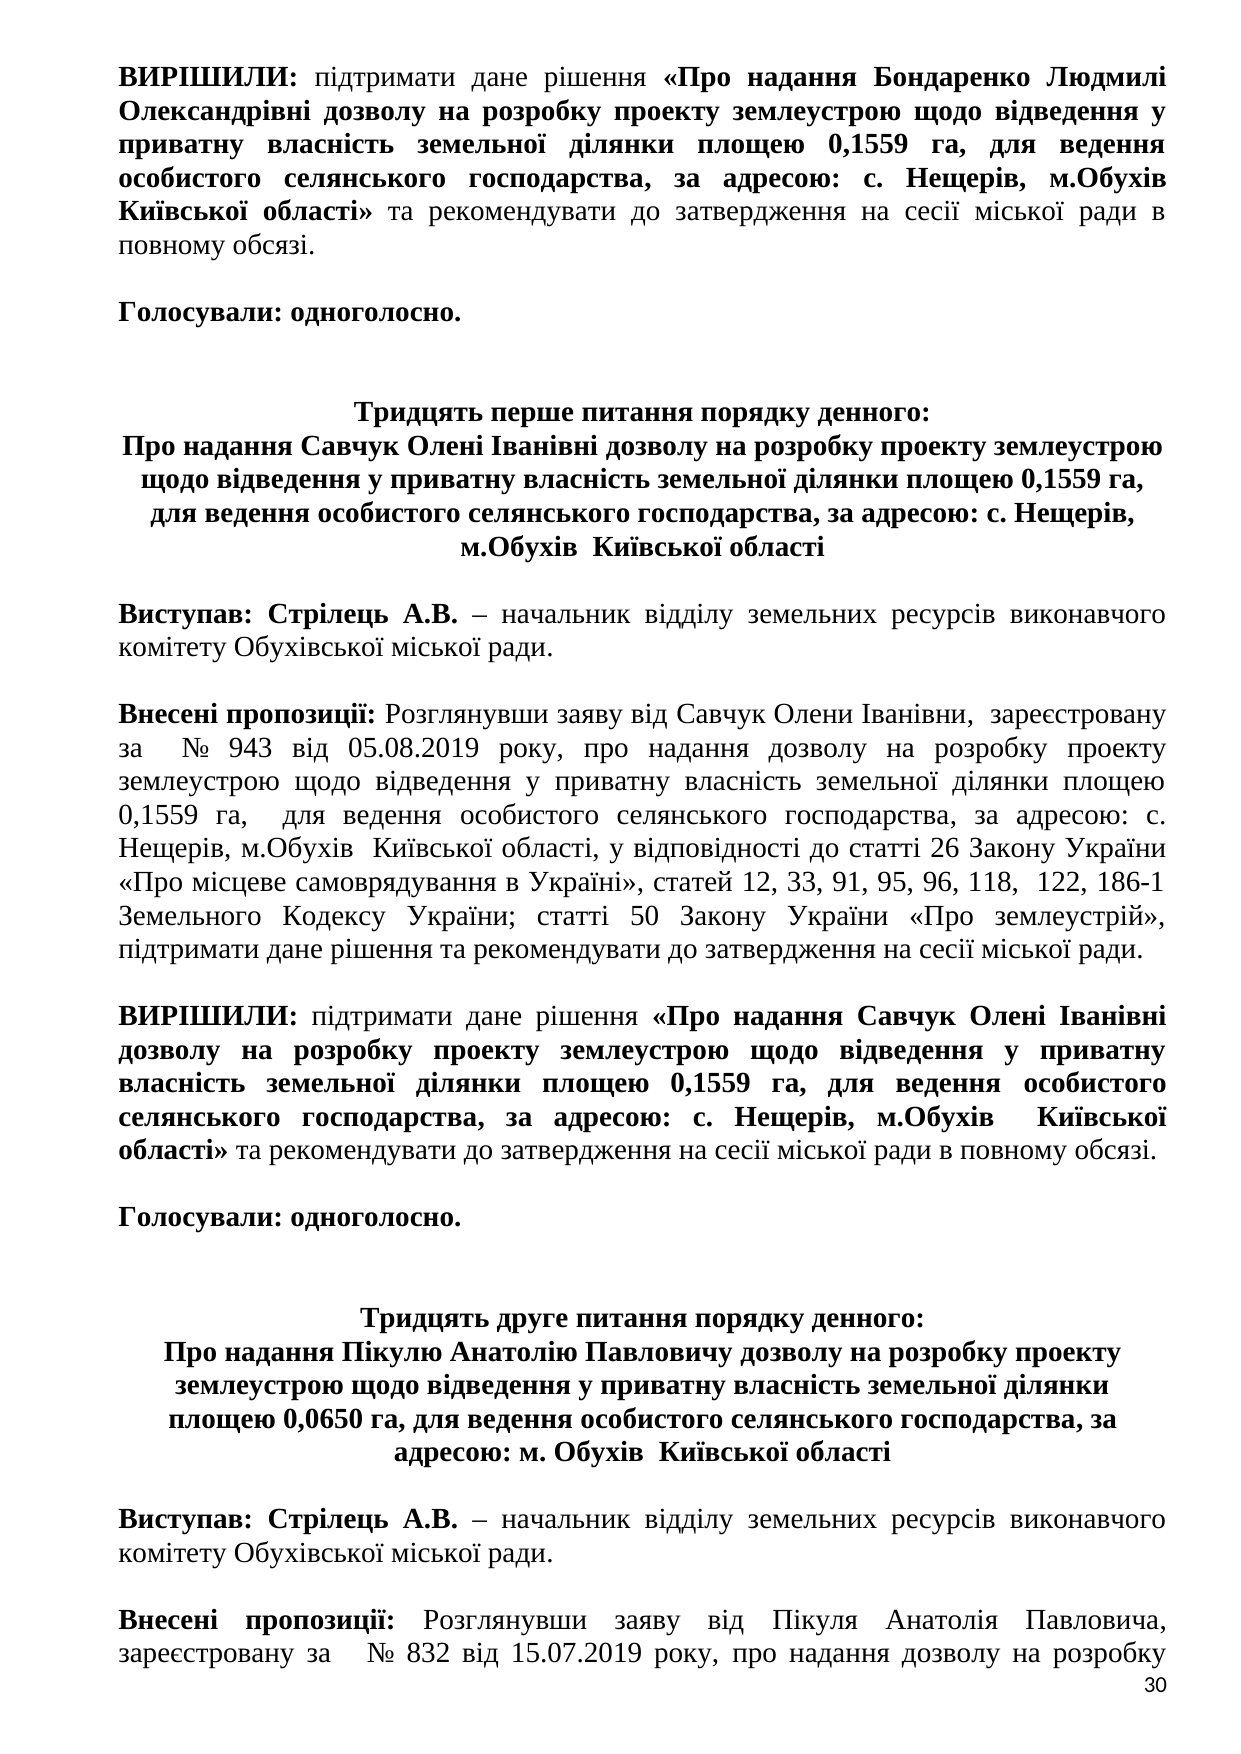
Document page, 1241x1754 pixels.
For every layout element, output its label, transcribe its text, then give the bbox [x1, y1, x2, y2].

text Тридцять перше питання порядку денного: [118, 394, 1167, 428]
text Про надання Савчук Олені Іванівні дозволу на розробку проекту землеустрою щодо відведення у приватну власність земельної ділянки площею 0,1559 га, для ведення особистого селянського господарства, за адресою: с. Нещерів, м.Обухів Київської області [118, 428, 1167, 562]
text ВИРІШИЛИ: підтримати дане рішення «Про надання Бондаренко Людмилі Олександрівні дозволу на розробку проекту землеустрою щодо відведення у приватну власність земельної ділянки площею 0,1559 га, для ведення особистого селянського господарства, за адресою: с. Нещерів, м.Обухів Київської області» та рекомендувати до затвердження на сесії міської ради в повному обсязі. [118, 59, 1167, 260]
text Виступав: Стрілець А.В. – начальник відділу земельних ресурсів виконавчого комітету Обухівської міської ради. [118, 1501, 1167, 1568]
text Голосували: одноголосно. [118, 1199, 1167, 1233]
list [118, 1602, 1167, 1669]
text Голосували: одноголосно. [118, 294, 1167, 327]
text Виступав: Стрілець А.В. – начальник відділу земельних ресурсів виконавчого комітету Обухівської міської ради. [118, 596, 1167, 663]
text Тридцять друге питання порядку денного: [118, 1300, 1167, 1334]
text ВИРІШИЛИ: підтримати дане рішення «Про надання Савчук Олені Іванівні дозволу на розробку проекту землеустрою щодо відведення у приватну власність земельної ділянки площею 0,1559 га, для ведення особистого селянського господарства, за адресою: с. Нещерів, м.Обухів Київської області» та рекомендувати до затвердження на сесії міської ради в повному обсязі. [118, 998, 1167, 1166]
list Внесені пропозиції: Розглянувши заяву від Савчук Олени Іванівни, зареєстровану за № 943 від 05.08.2019 року, про надання дозволу на розробку проекту землеустрою щодо відведення у приватну власність земельної ділянки площею 0,1559 га, для ведення особистого селянського господарства, за адресою: с. Нещерів, м.Обухів Київської області, у відповідності до статті 26 Закону України «Про місцеве самоврядування в Україні», статей 12, 33, 91, 95, 96, 118, 122, 186-1 Земельного Кодексу України; статті 50 Закону України «Про землеустрій», підтримати дане рішення та рекомендувати до затвердження на сесії міської ради. [118, 696, 1167, 965]
text Про надання Пікулю Анатолію Павловичу дозволу на розробку проекту землеустрою щодо відведення у приватну власність земельної ділянки площею 0,0650 га, для ведення особистого селянського господарства, за адресою: м. Обухів Київської області [118, 1334, 1167, 1468]
